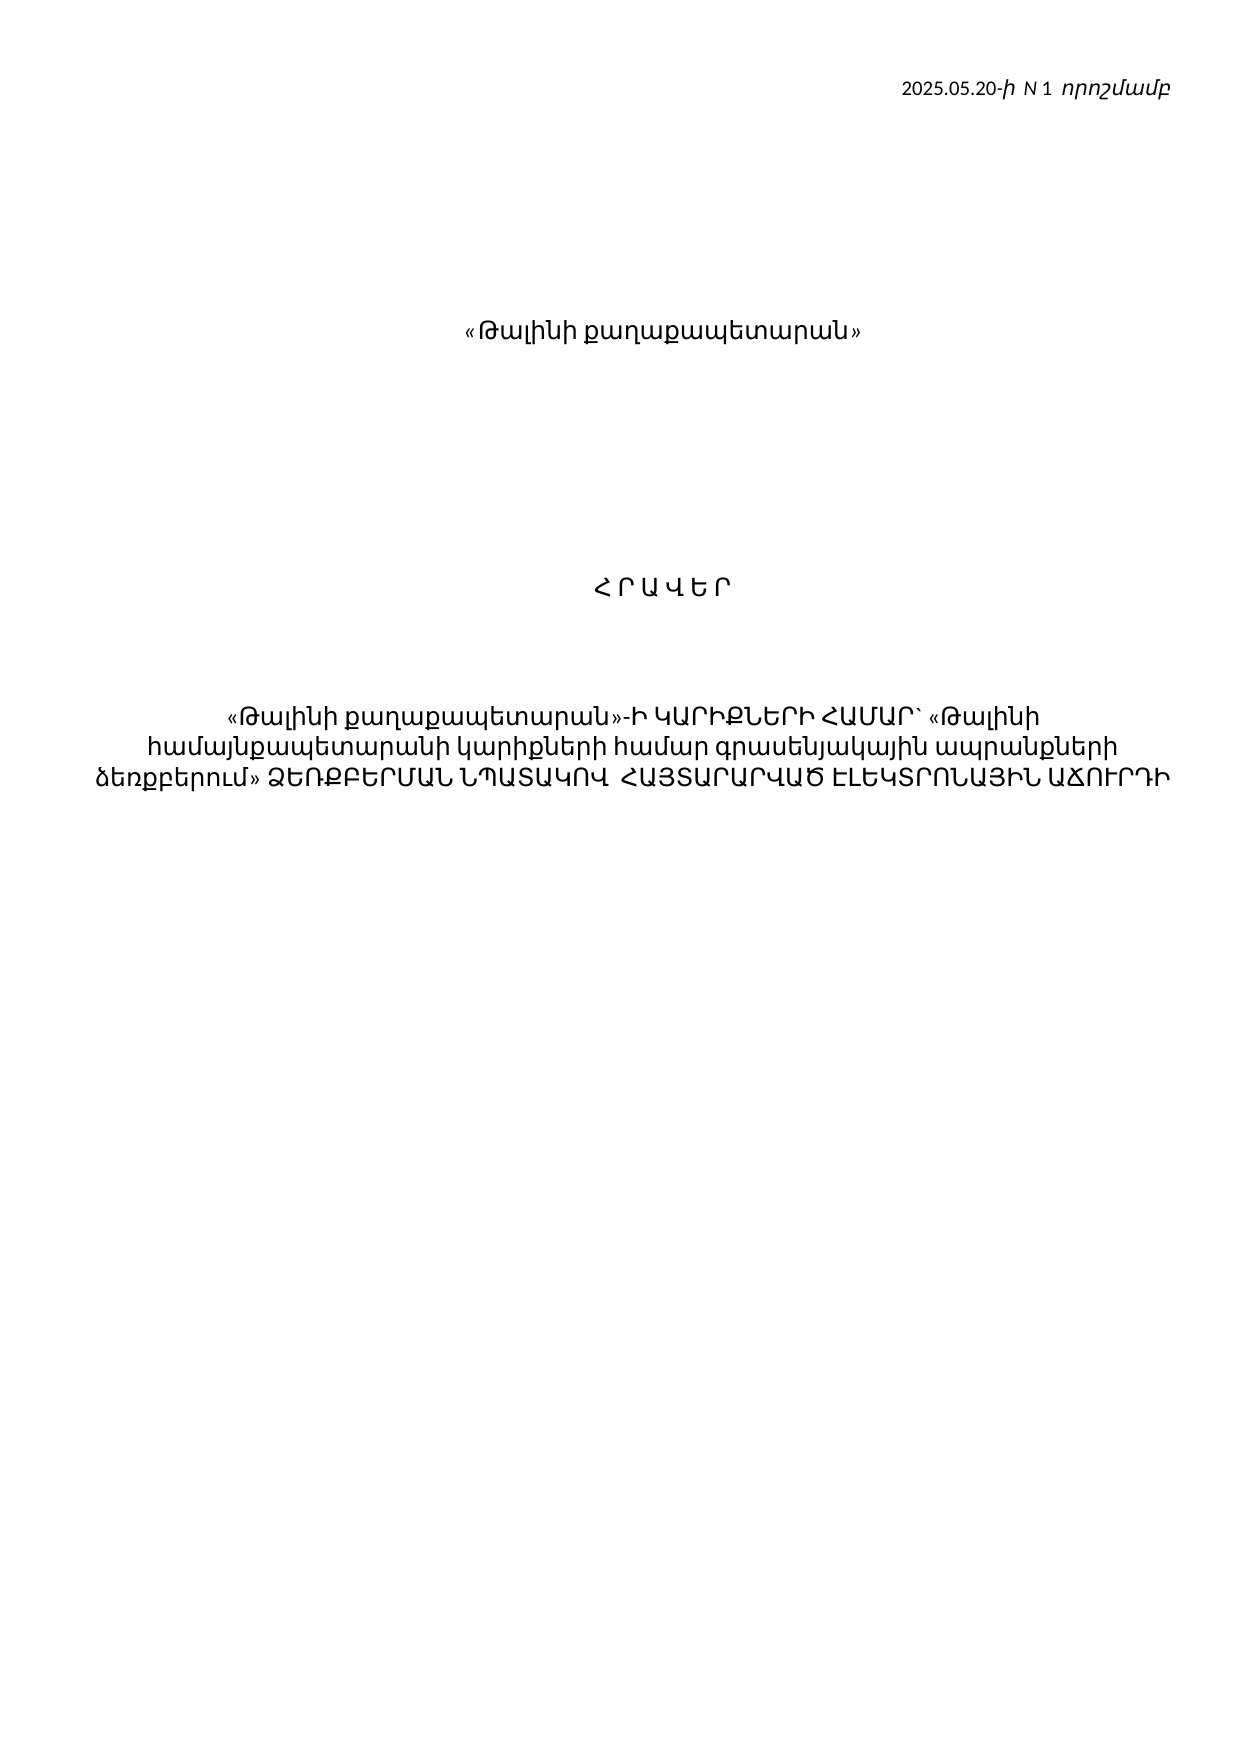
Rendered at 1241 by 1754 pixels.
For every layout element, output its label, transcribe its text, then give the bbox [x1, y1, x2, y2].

text 2025.05.20 -ի N 1 որոշմամբ [94, 75, 1171, 100]
text Հ Ր Ա Վ Ե Ր [94, 572, 1172, 602]
text « Թալինի քաղաքապետարան» [94, 316, 1172, 346]
text «Թալինի քաղաքապետարան»-Ի ԿԱՐԻՔՆԵՐԻ ՀԱՄԱՐ` «Թալինի համայնքապետարանի կարիքների համար գրասենյակային ապրանքների ձեռքբերում» ՁԵՌՔԲԵՐՄԱՆ ՆՊԱՏԱԿՈՎ ՀԱՅՏԱՐԱՐՎԱԾ ԷԼԵԿՏՐՈՆԱՅԻՆ ԱՃՈՒՐԴԻ [94, 701, 1172, 792]
